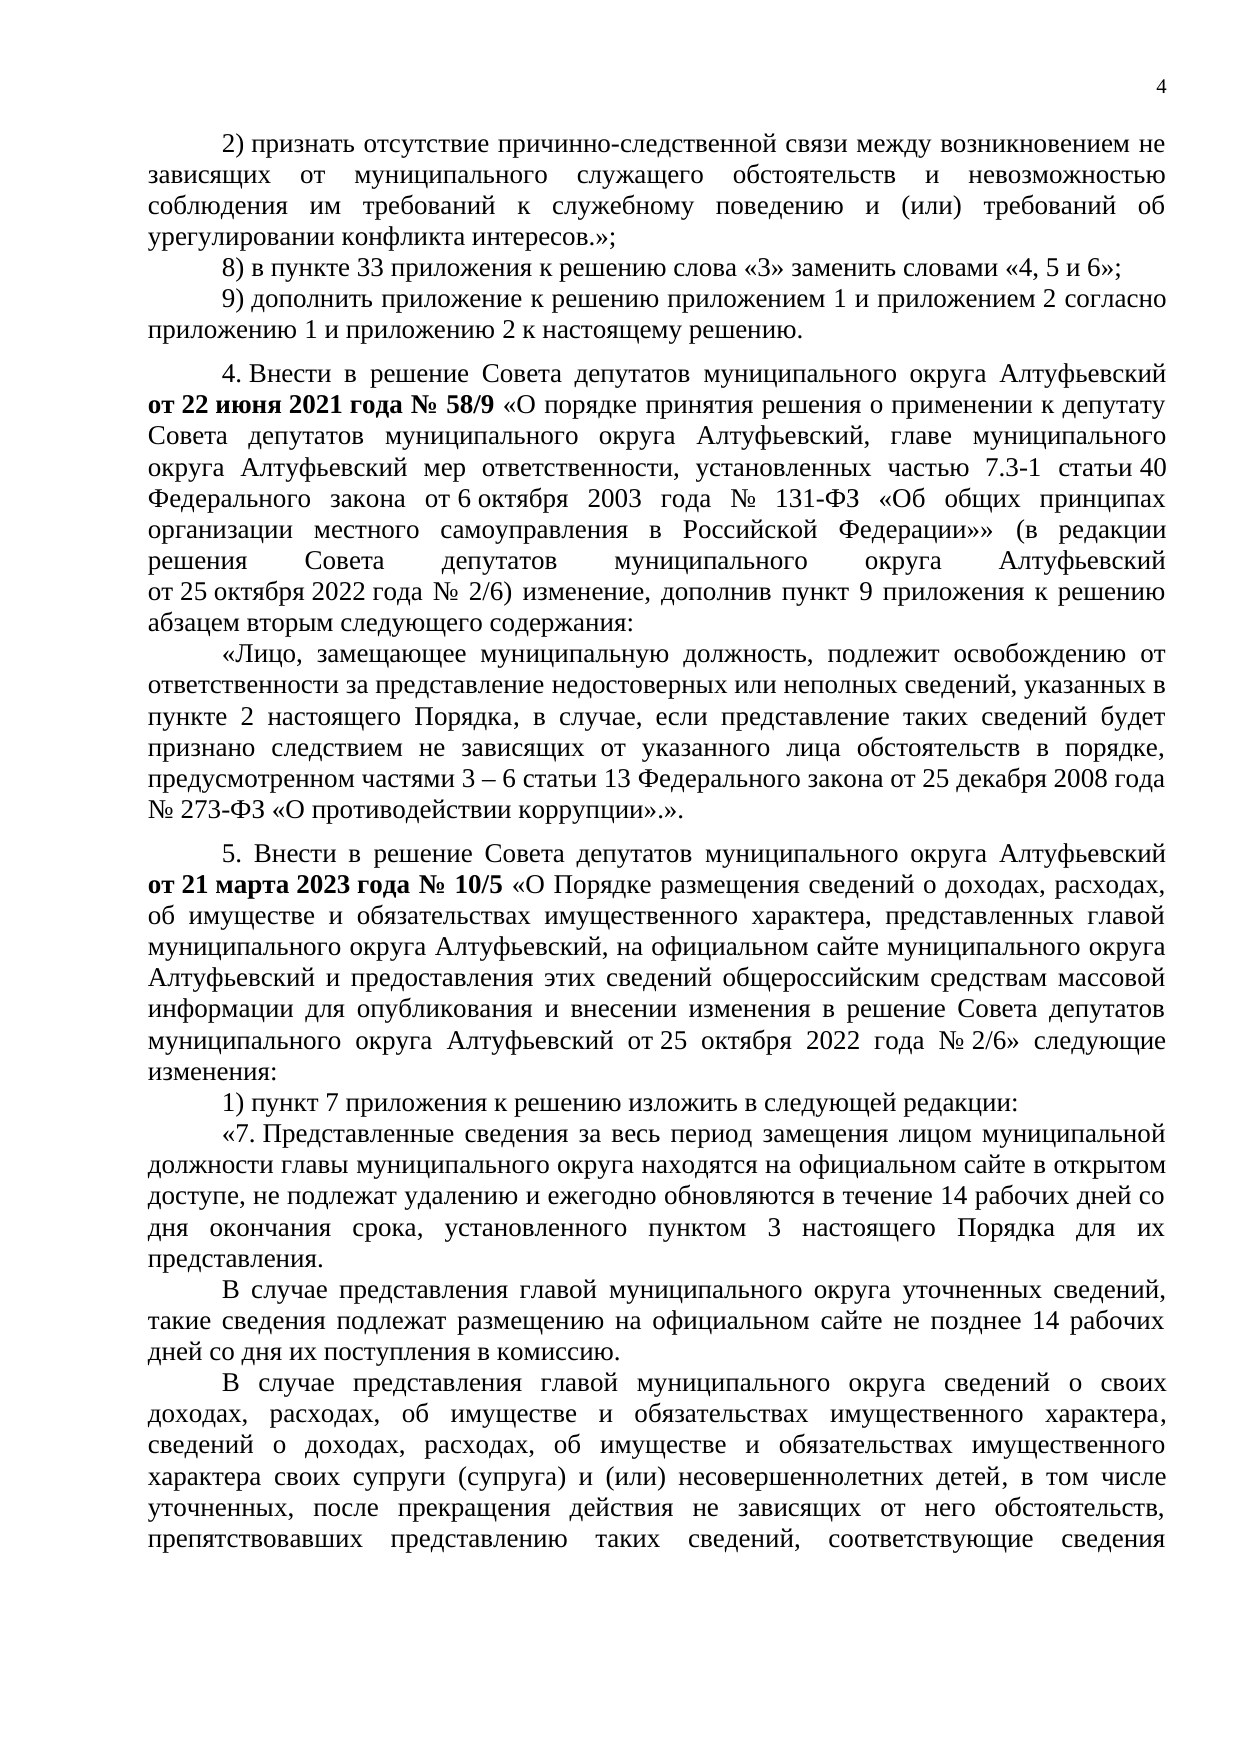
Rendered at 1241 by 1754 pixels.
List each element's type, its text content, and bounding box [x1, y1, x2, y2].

text В случае представления главой муниципального округа уточненных сведений, такие сведения подлежат размещению на официальном сайте не позднее 14 рабочих дней со дня их поступления в комиссию. [148, 1273, 1167, 1366]
text 5. Внести в решение Совета депутатов муниципального округа Алтуфьевский от 21 марта 2023 года № 10/5 «О Порядке размещения сведений о доходах, расходах, об имуществе и обязательствах имущественного характера, представленных главой муниципального округа Алтуфьевский, на официальном сайте муниципального округа Алтуфьевский и предоставления этих сведений общероссийским средствам массовой информации для опубликования и внесении изменения в решение Совета депутатов муниципального округа Алтуфьевский от 25 октября 2022 года № 2/6» следующие изменения: [148, 837, 1167, 1086]
text 4. Внести в решение Совета депутатов муниципального округа Алтуфьевский от 22 июня 2021 года № 58/9 «О порядке принятия решения о применении к депутату Совета депутатов муниципального округа Алтуфьевский, главе муниципального округа Алтуфьевский мер ответственности, установленных частью 7.3-1 статьи 40 Федерального закона от 6 октября 2003 года № 131-ФЗ «Об общих принципах организации местного самоуправления в Российской Федерации»» (в редакции решения Совета депутатов муниципального округа Алтуфьевский от 25 октября 2022 года № 2/6) изменение, дополнив пункт 9 приложения к решению абзацем вторым следующего содержания: [148, 357, 1167, 637]
text 9) дополнить приложение к решению приложением 1 и приложением 2 согласно приложению 1 и приложению 2 к настоящему решению. [148, 282, 1167, 345]
text 2) признать отсутствие причинно-следственной связи между возникновением не зависящих от муниципального служащего обстоятельств и невозможностью соблюдения им требований к служебному поведению и (или) требований об урегулировании конфликта интересов.»; [148, 127, 1167, 251]
text 1) пункт 7 приложения к решению изложить в следующей редакции: [148, 1086, 1167, 1117]
text «Лицо, замещающее муниципальную должность, подлежит освобождению от ответственности за представление недостоверных или неполных сведений, указанных в пункте 2 настоящего Порядка, в случае, если представление таких сведений будет признано следствием не зависящих от указанного лица обстоятельств в порядке, предусмотренном частями 3 – 6 статьи 13 Федерального закона от 25 декабря 2008 года № 273-ФЗ «О противодействии коррупции».». [148, 637, 1167, 824]
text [148, 1366, 1167, 1553]
text «7. Представленные сведения за весь период замещения лицом муниципальной должности главы муниципального округа находятся на официальном сайте в открытом доступе, не подлежат удалению и ежегодно обновляются в течение 14 рабочих дней со дня окончания срока, установленного пунктом 3 настоящего Порядка для их представления. [148, 1117, 1167, 1273]
text 8) в пункте 33 приложения к решению слова «3» заменить словами «4, 5 и 6»; [148, 251, 1167, 282]
